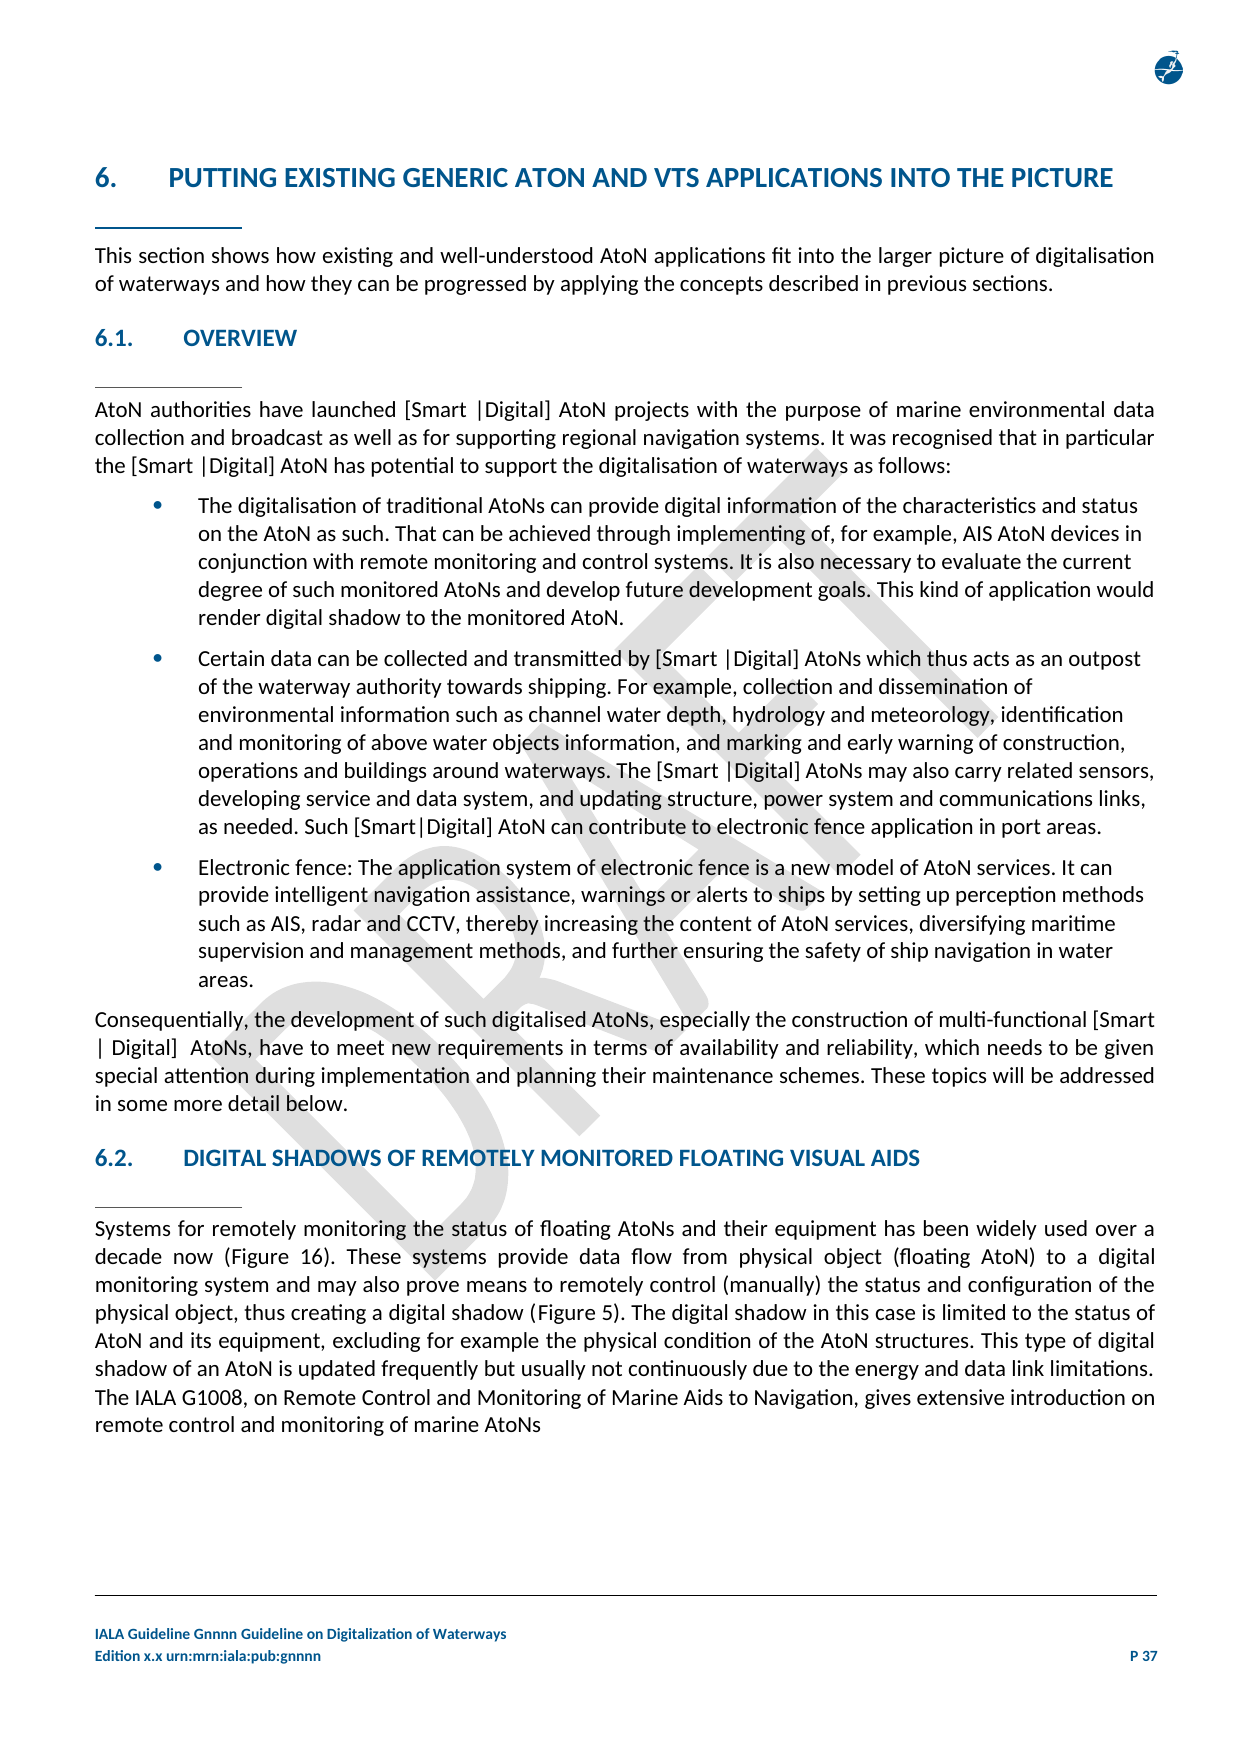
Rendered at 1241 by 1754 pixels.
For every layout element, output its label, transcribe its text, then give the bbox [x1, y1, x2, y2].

text Certain data can be collected and transmitted by [Smart |Digital] AtoNs which thus acts as an outpost of the waterway authority towards shipping. For example, collection and dissemination of environmental information such as channel water depth, hydrology and meteorology, identification and monitoring of above water objects information, and marking and early warning of construction, operations and buildings around waterways. The [Smart |Digital] AtoNs may also carry related sensors, developing service and data system, and updating structure, power system and communications links, as needed. Such [Smart|Digital] AtoN can contribute to electronic fence application in port areas. [153, 644, 1157, 840]
subtitle Overview [94, 323, 1157, 353]
picture [1123, 0, 1241, 119]
text The digitalisation of traditional AtoNs can provide digital information of the characteristics and status on the AtoN as such. That can be achieved through implementing of, for example, AIS AtoN devices in conjunction with remote monitoring and control systems. It is also necessary to evaluate the current degree of such monitored AtoNs and develop future development goals. This kind of application would render digital shadow to the monitored AtoN. [153, 491, 1157, 631]
text Electronic fence: The application system of electronic fence is a new model of AtoN services. It can provide intelligent navigation assistance, warnings or alerts to ships by setting up perception methods such as AIS, radar and CCTV, thereby increasing the content of AtoN services, diversifying maritime supervision and management methods, and further ensuring the safety of ship navigation in water areas. [153, 853, 1157, 993]
text AtoN authorities have launched [Smart |Digital] AtoN projects with the purpose of marine environmental data collection and broadcast as well as for supporting regional navigation systems. It was recognised that in particular the [Smart |Digital] AtoN has potential to support the digitalisation of waterways as follows: [94, 395, 1157, 479]
text Systems for remotely monitoring the status of floating AtoNs and their equipment has been widely used over a decade now (Figure 16). These systems provide data flow from physical object (floating AtoN) to a digital monitoring system and may also prove means to remotely control (manually) the status and configuration of the physical object, thus creating a digital shadow (Figure 5). The digital shadow in this case is limited to the status of AtoN and its equipment, excluding for example the physical condition of the AtoN structures. This type of digital shadow of an AtoN is updated frequently but usually not continuously due to the energy and data link limitations. The IALA G1008, on Remote Control and Monitoring of Marine Aids to Navigation, gives extensive introduction on remote control and monitoring of marine AtoNs [94, 1214, 1157, 1439]
text This section shows how existing and well-understood AtoN applications fit into the larger picture of digitalisation of waterways and how they can be progressed by applying the concepts described in previous sections. [94, 242, 1157, 298]
text Consequentially, the development of such digitalised AtoNs, especially the construction of multi-functional [Smart | Digital] AtoNs, have to meet new requirements in terms of availability and reliability, which needs to be given special attention during implementation and planning their maintenance schemes. These topics will be addressed in some more detail below. [94, 1005, 1157, 1117]
subtitle Putting existing generic AtoN and VTS applications into the picture [94, 159, 1157, 195]
subtitle Digital shadows of remotely monitored floating visual Aids [94, 1142, 1157, 1173]
